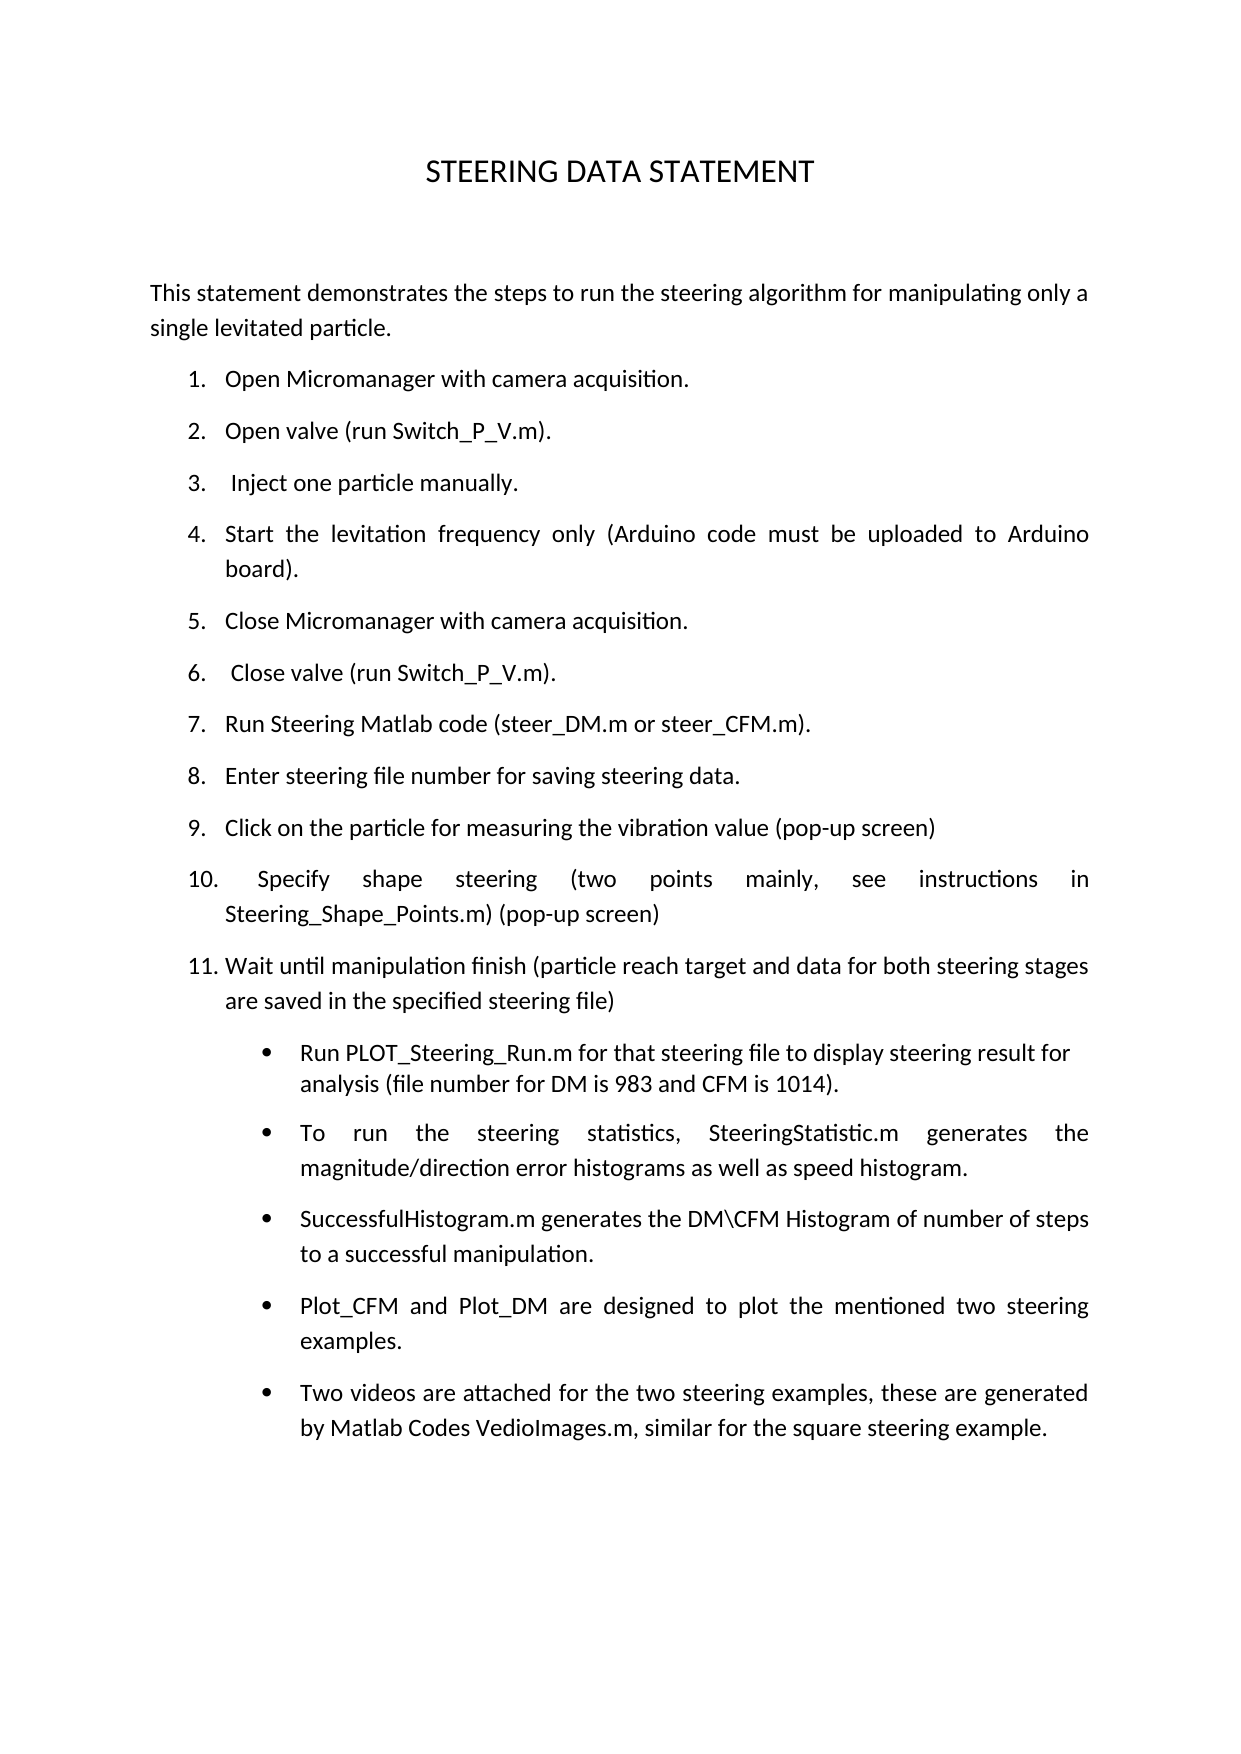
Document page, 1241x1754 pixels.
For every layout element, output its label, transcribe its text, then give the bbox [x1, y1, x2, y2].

list To run the steering statistics, SteeringStatistic.m generates the magnitude/direction error histograms as well as speed histogram. [262, 1117, 1090, 1182]
list Run Steering Matlab code (steer_DM.m or steer_CFM.m). [187, 708, 1090, 739]
list Specify shape steering (two points mainly, see instructions in Steering_Shape_Points.m) (pop-up screen) [187, 863, 1090, 929]
text This statement demonstrates the steps to run the steering algorithm for manipulating only a single levitated particle. [150, 277, 1090, 342]
list Run PLOT_Steering_Run.m for that steering file to display steering result for analysis (file number for DM is 983 and CFM is 1014). [262, 1037, 1090, 1099]
list Close valve (run Switch_P_V.m). [187, 657, 1090, 687]
text STEERING DATA STATEMENT [150, 150, 1090, 191]
list Open valve (run Switch_P_V.m). [187, 415, 1090, 446]
list SuccessfulHistogram.m generates the DM\CFM Histogram of number of steps to a successful manipulation. [262, 1203, 1090, 1269]
list Open Micromanager with camera acquisition. [187, 363, 1090, 394]
list Plot_CFM and Plot_DM are designed to plot the mentioned two steering examples. [262, 1290, 1090, 1356]
list Enter steering file number for saving steering data. [187, 760, 1090, 791]
list Wait until manipulation finish (particle reach target and data for both steering stages are saved in the specified steering file) [187, 950, 1090, 1016]
list Two videos are attached for the two steering examples, these are generated by Matlab Codes VedioImages.m, similar for the square steering example. [262, 1377, 1090, 1442]
list Click on the particle for measuring the vibration value (pop-up screen) [187, 812, 1090, 842]
list Close Micromanager with camera acquisition. [187, 605, 1090, 636]
list Inject one particle manually. [187, 467, 1090, 497]
list Start the levitation frequency only (Arduino code must be uploaded to Arduino board). [187, 518, 1090, 584]
